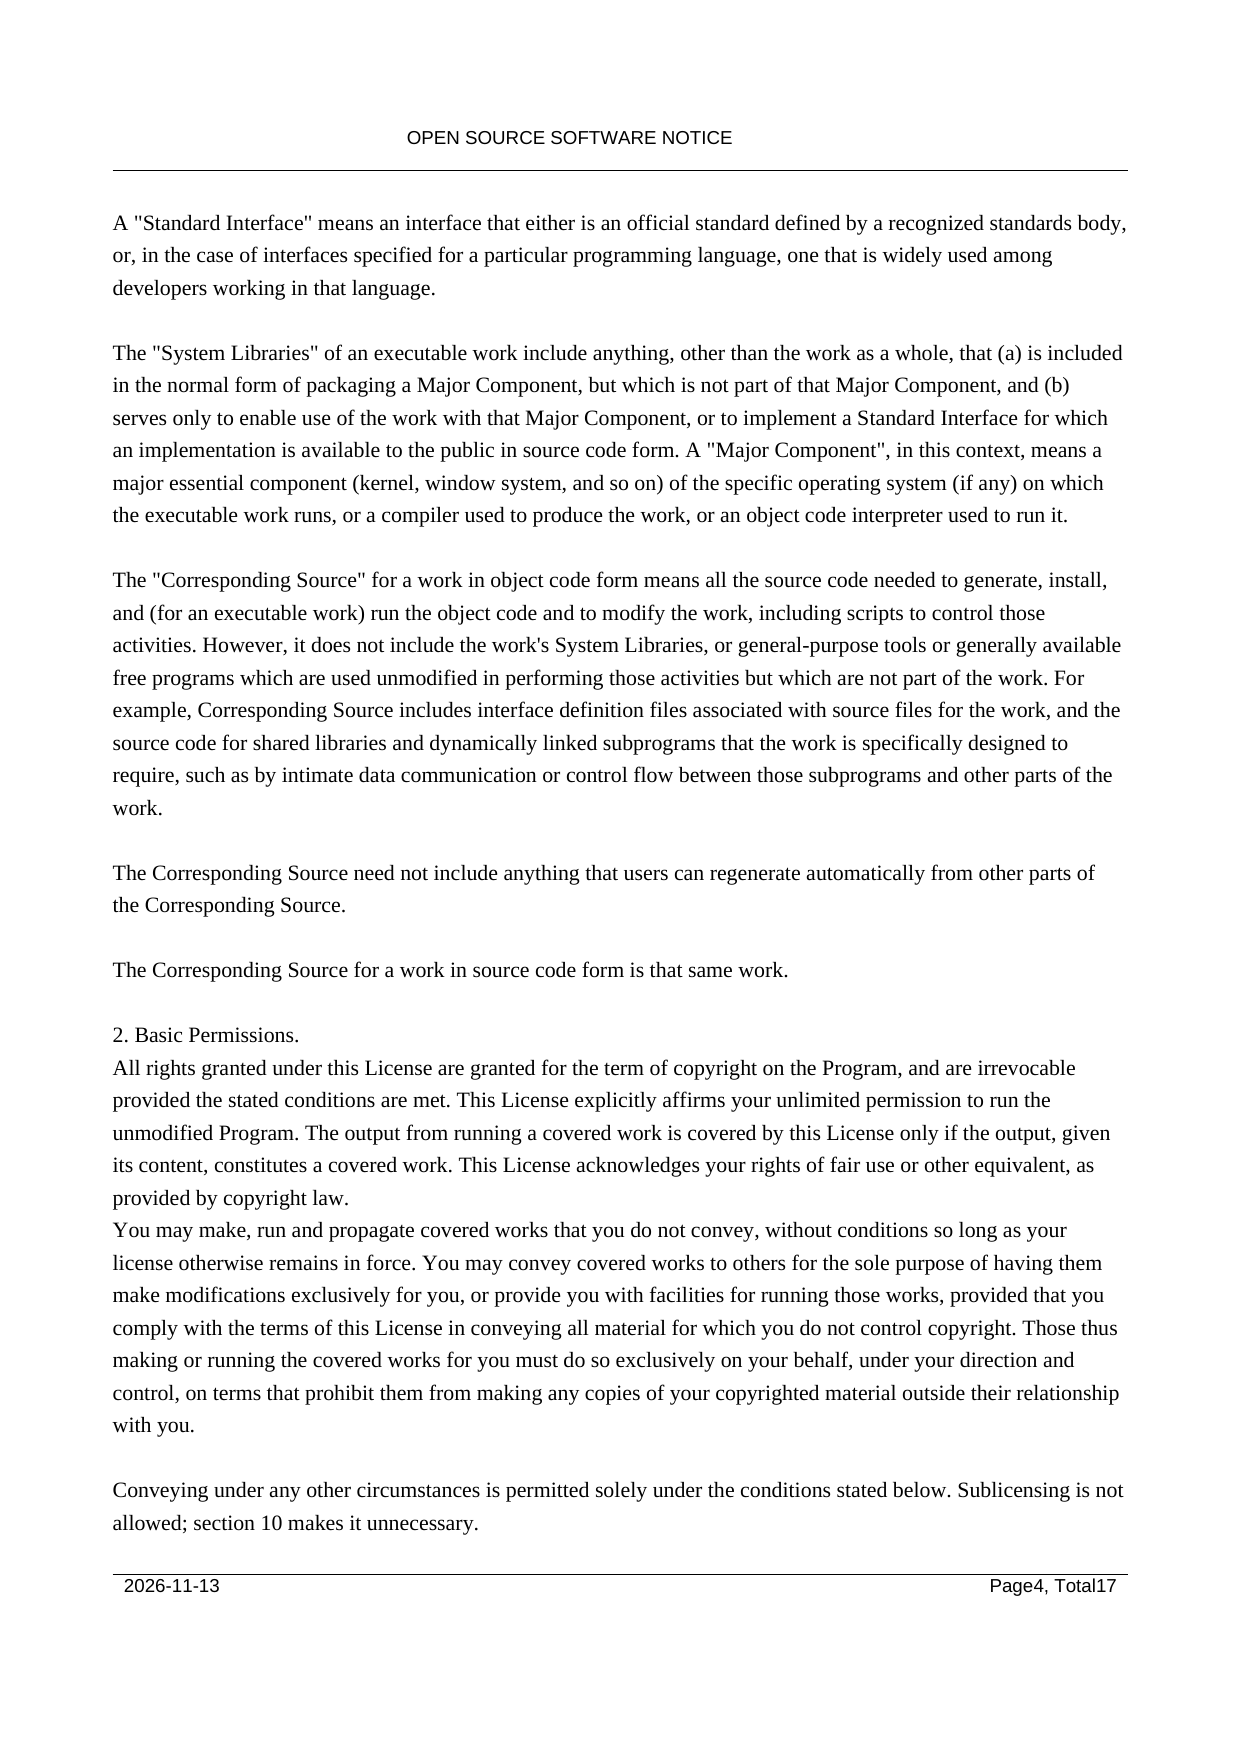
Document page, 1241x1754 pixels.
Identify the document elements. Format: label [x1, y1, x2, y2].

text [112, 206, 1128, 1539]
